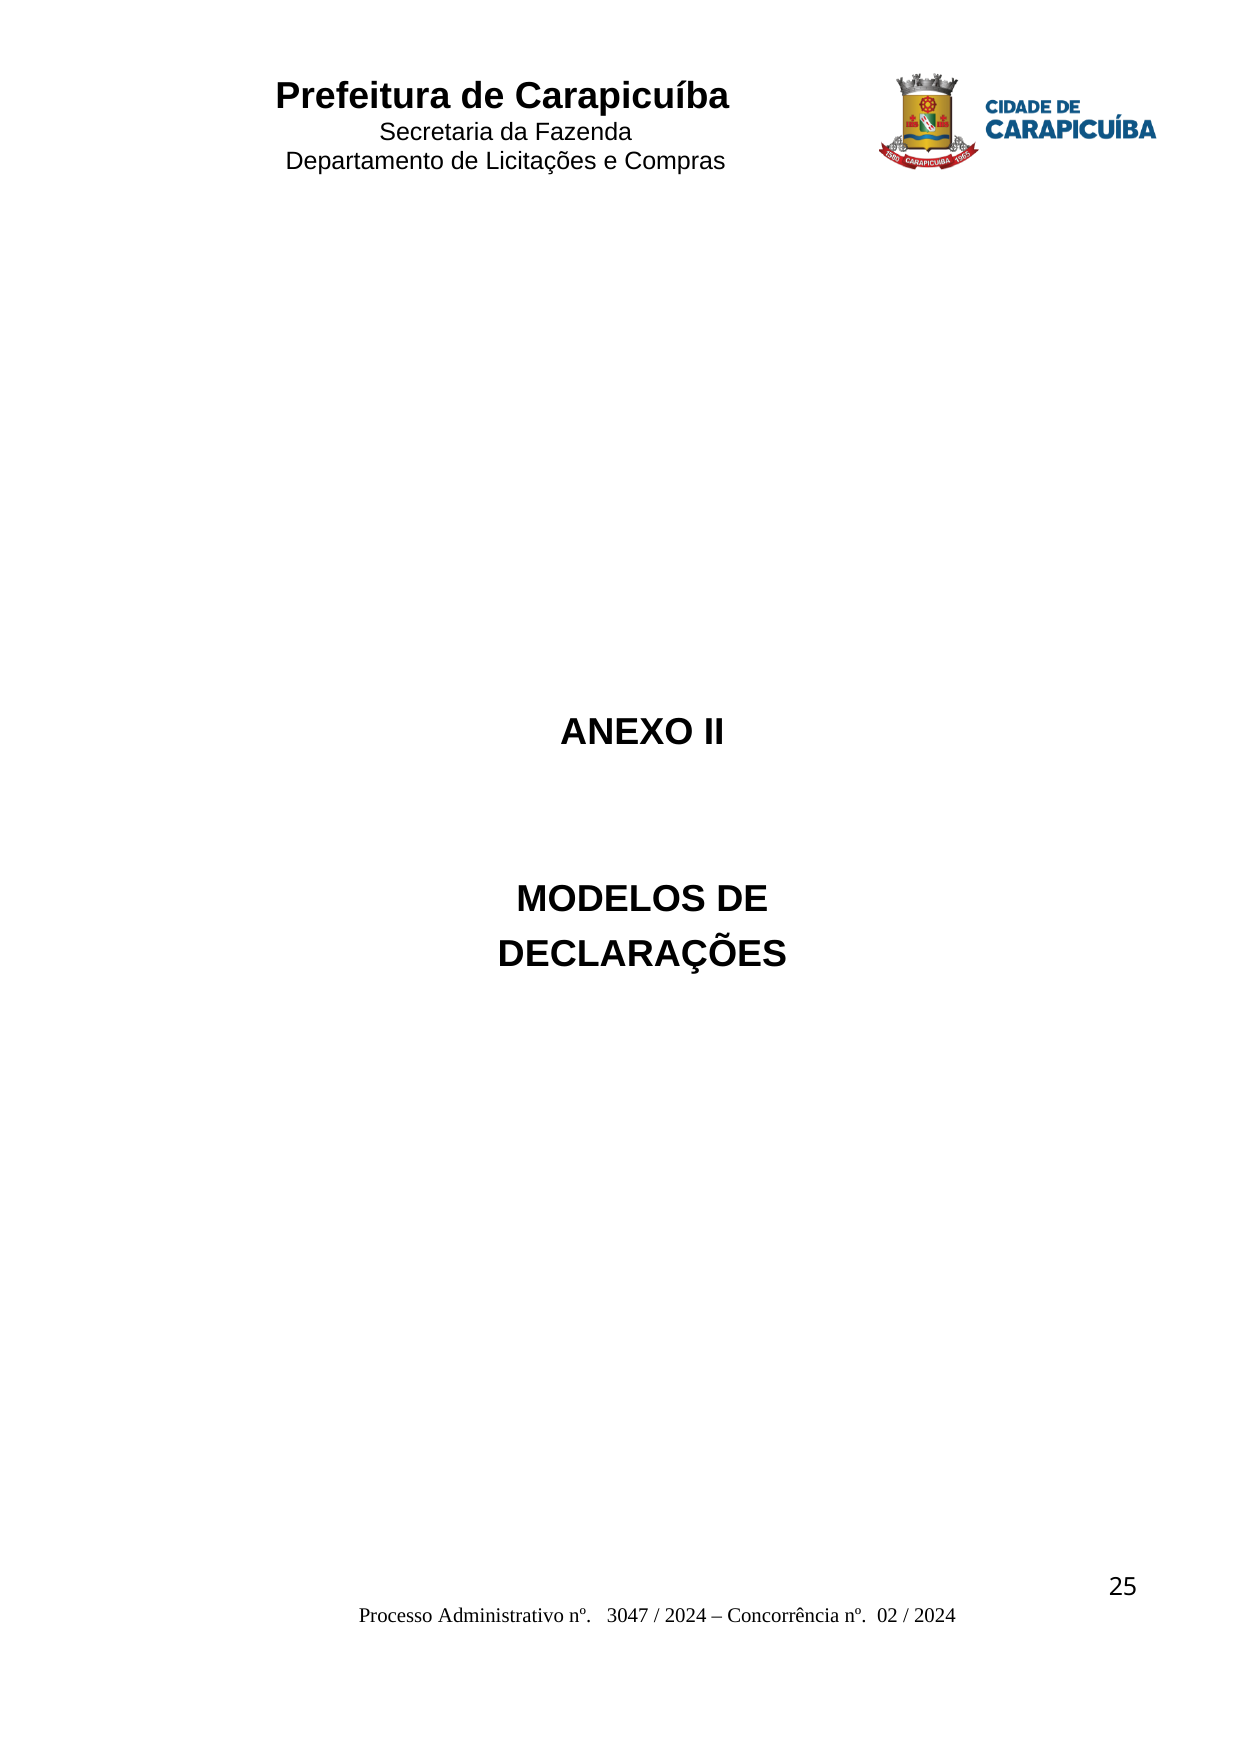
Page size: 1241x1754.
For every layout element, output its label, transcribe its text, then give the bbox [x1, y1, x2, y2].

picture [877, 65, 1159, 172]
text ANEXO II [133, 709, 1152, 752]
text DECLARAÇÕES [133, 932, 1152, 975]
text MODELOS DE [133, 876, 1152, 919]
